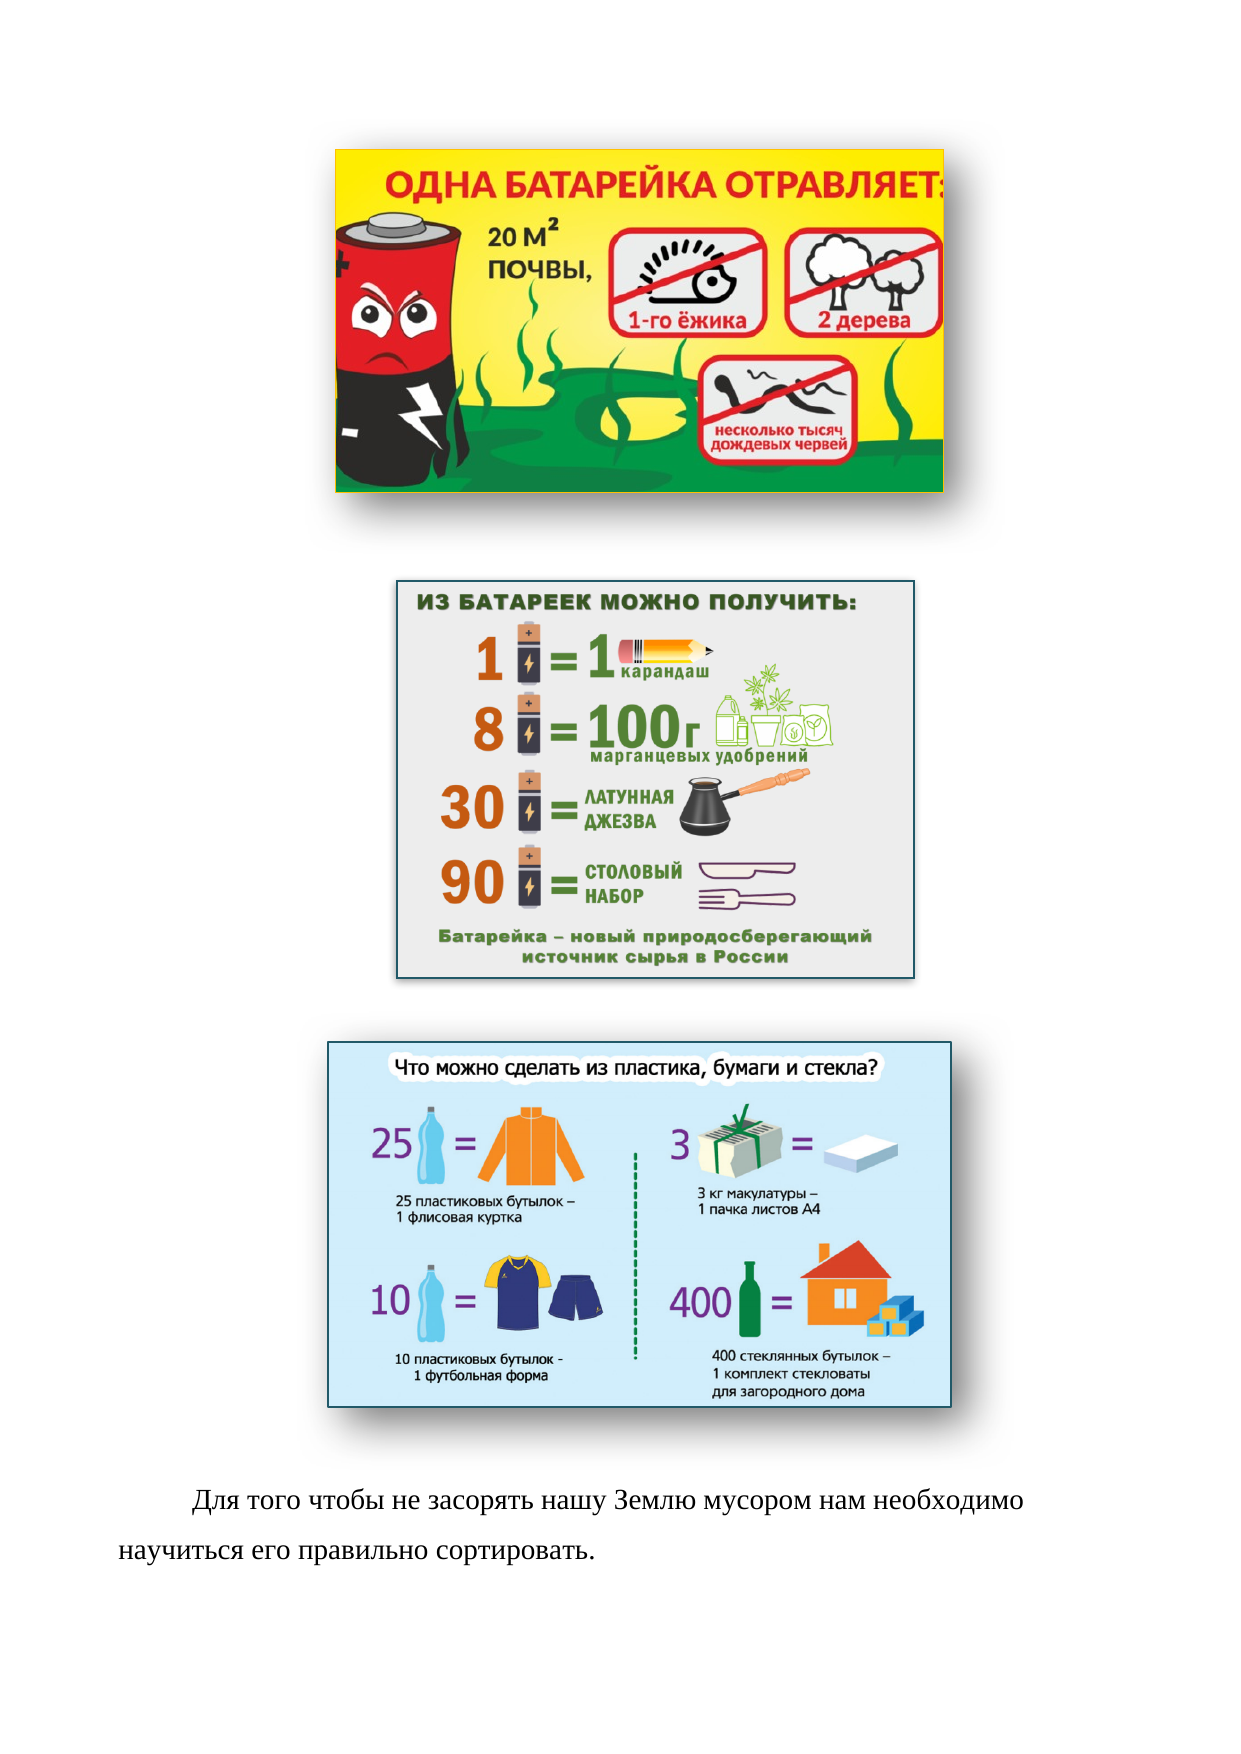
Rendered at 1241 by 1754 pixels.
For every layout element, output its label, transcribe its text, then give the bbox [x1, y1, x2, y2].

text Для того чтобы не засорять нашу Землю мусором нам необходимо научиться его правильно сортировать. [118, 1482, 1122, 1566]
picture [336, 150, 943, 492]
picture [398, 582, 913, 977]
picture [329, 1043, 950, 1406]
